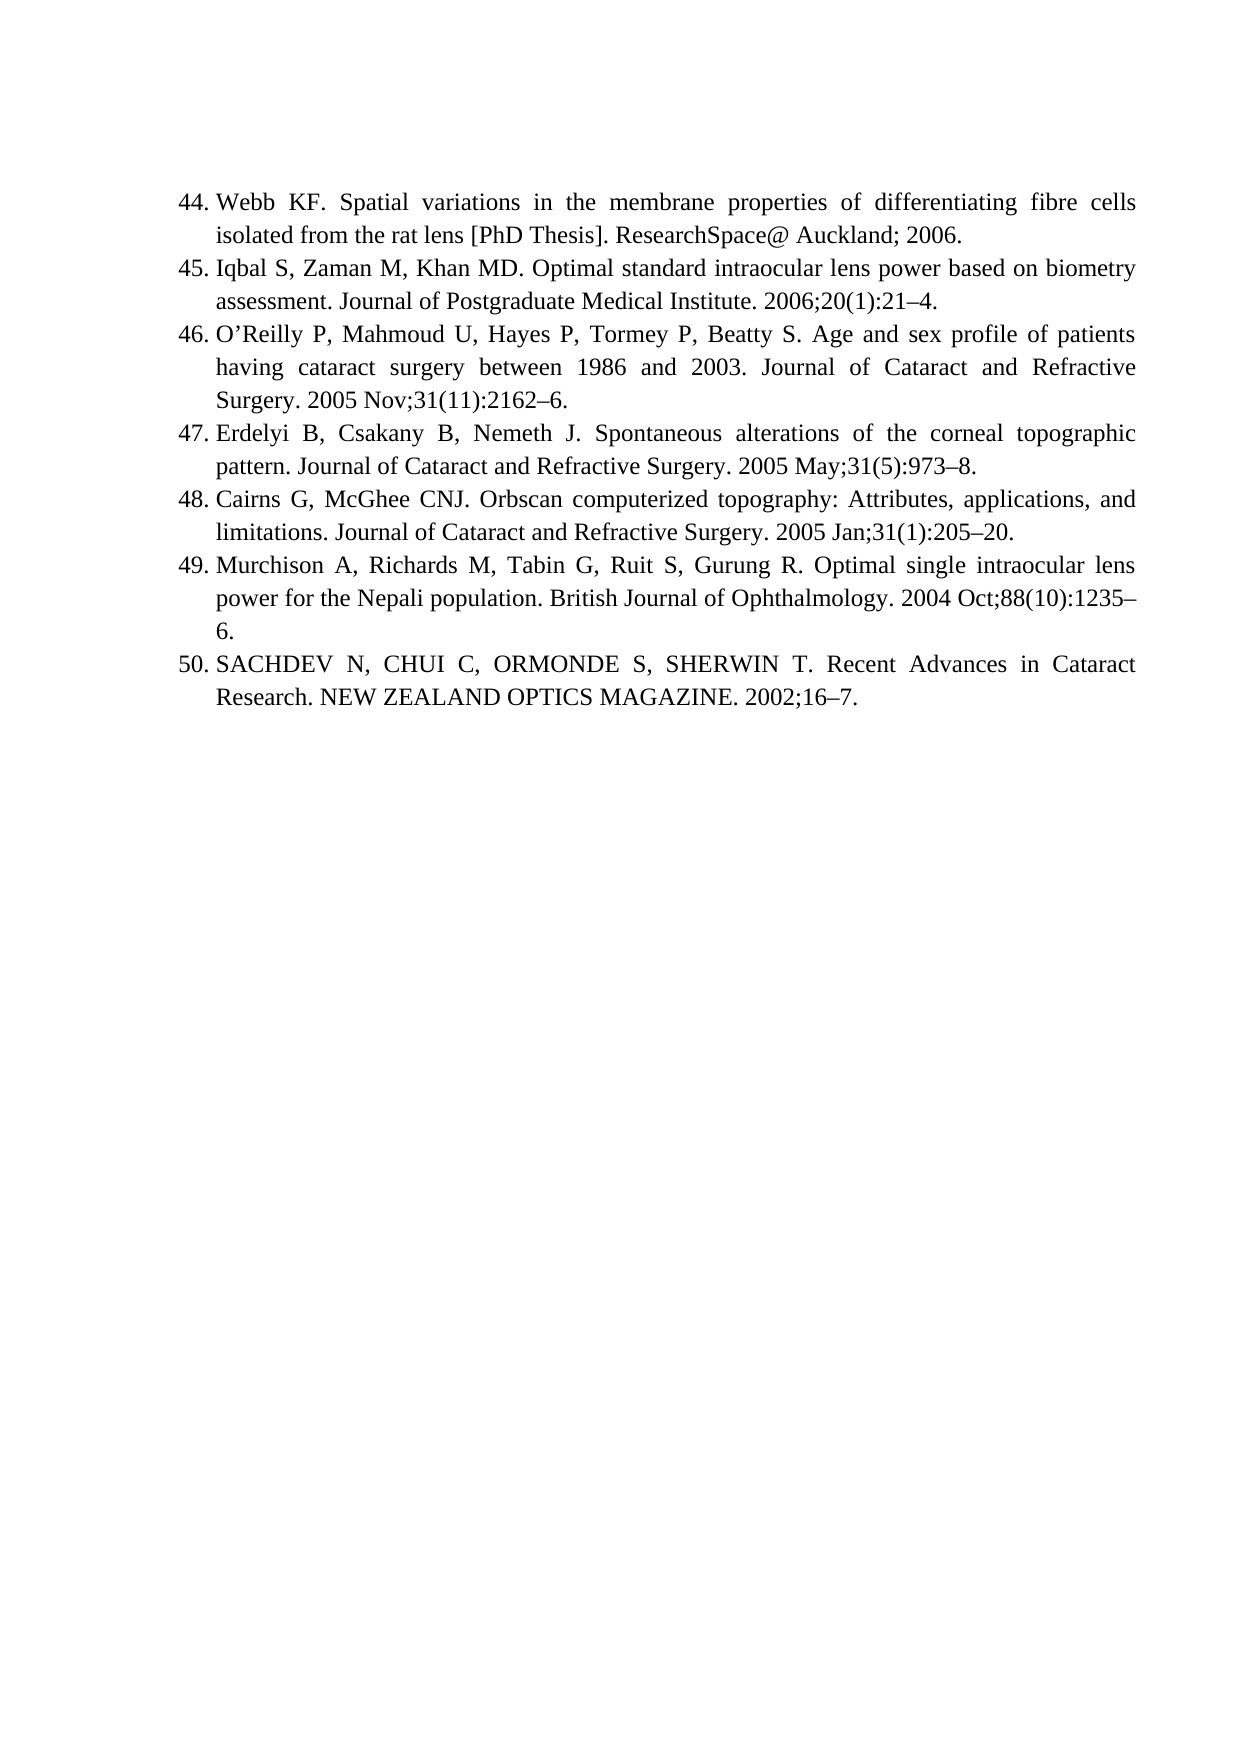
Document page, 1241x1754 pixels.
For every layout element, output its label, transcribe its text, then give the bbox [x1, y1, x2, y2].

list Cairns G, McGhee CNJ. Orbscan computerized topography: Attributes, applications, and limitations. Journal of Cataract and Refractive Surgery. 2005 Jan;31(1):205–20. [178, 484, 1137, 546]
list Iqbal S, Zaman M, Khan MD. Optimal standard intraocular lens power based on biometry assessment. Journal of Postgraduate Medical Institute. 2006;20(1):21–4. [178, 253, 1137, 315]
list Webb KF. Spatial variations in the membrane properties of differentiating fibre cells isolated from the rat lens [PhD Thesis]. ResearchSpace@ Auckland; 2006. [178, 187, 1137, 249]
list O’Reilly P, Mahmoud U, Hayes P, Tormey P, Beatty S. Age and sex profile of patients having cataract surgery between 1986 and 2003. Journal of Cataract and Refractive Surgery. 2005 Nov;31(11):2162–6. [178, 319, 1137, 414]
list Murchison A, Richards M, Tabin G, Ruit S, Gurung R. Optimal single intraocular lens power for the Nepali population. British Journal of Ophthalmology. 2004 Oct;88(10):1235–6. [178, 550, 1137, 645]
list Erdelyi B, Csakany B, Nemeth J. Spontaneous alterations of the corneal topographic pattern. Journal of Cataract and Refractive Surgery. 2005 May;31(5):973–8. [178, 418, 1137, 480]
list SACHDEV N, CHUI C, ORMONDE S, SHERWIN T. Recent Advances in Cataract Research. NEW ZEALAND OPTICS MAGAZINE. 2002;16–7. [178, 649, 1137, 711]
